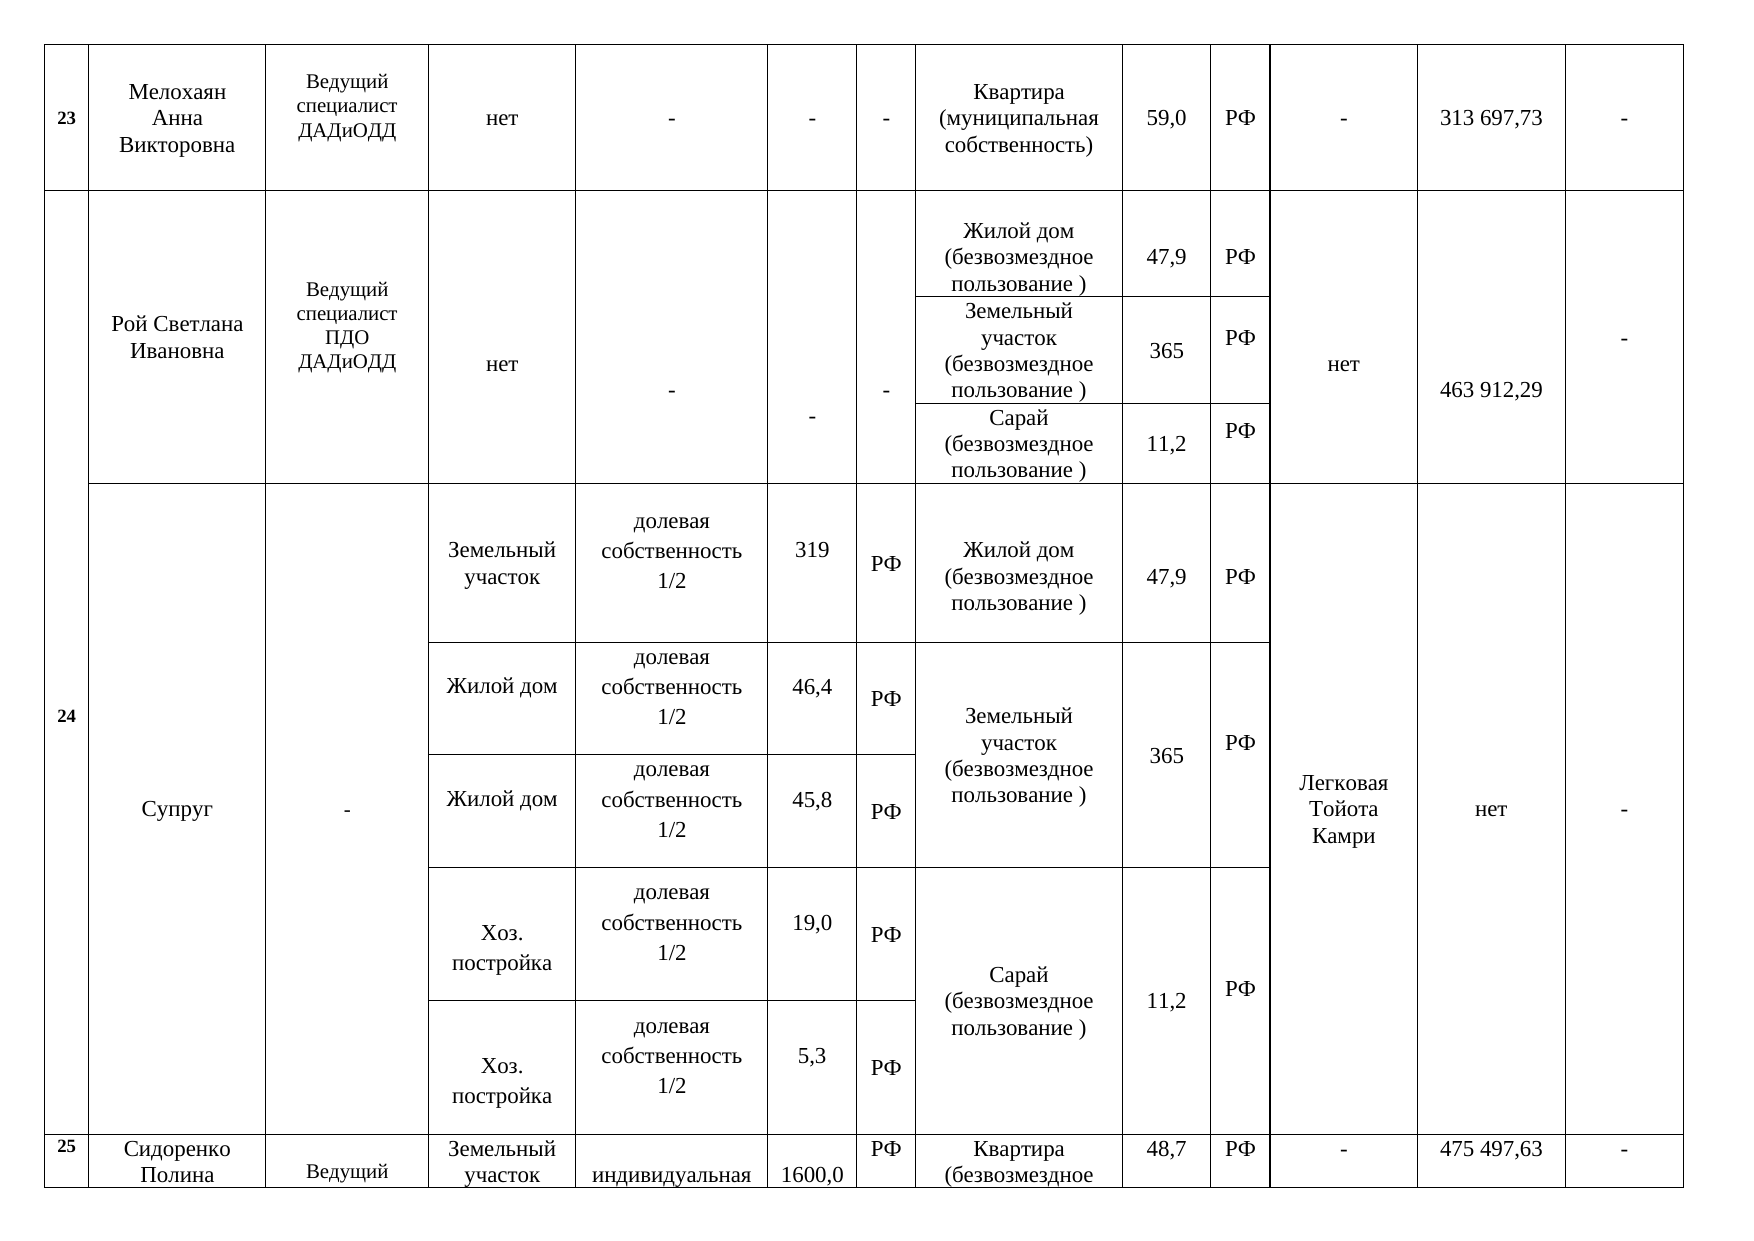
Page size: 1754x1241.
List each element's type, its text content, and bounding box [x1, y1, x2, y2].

table_cell - [266, 484, 428, 1133]
table_cell 475 497,63 [1418, 1135, 1565, 1187]
table_cell РФ [1211, 191, 1269, 296]
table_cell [89, 1135, 265, 1187]
table_cell Земельный участок [429, 484, 575, 642]
table_cell РФ [1211, 1135, 1269, 1187]
table_cell 5,3 [768, 1001, 856, 1133]
table_cell Жилой дом [429, 755, 575, 867]
table_cell долевая собственность 1/2 [576, 643, 767, 754]
table_cell РФ [1211, 45, 1269, 190]
table_cell Жилой дом (безвозмездное пользование ) [916, 191, 1122, 296]
table_cell долевая собственность 1/2 [576, 1001, 767, 1133]
table_cell нет [429, 191, 575, 483]
table_cell 365 [1123, 643, 1210, 867]
table_cell 25 [45, 1135, 88, 1187]
table_cell долевая собственность 1/2 [576, 868, 767, 1000]
table_cell 463 912,29 [1418, 191, 1565, 483]
table_cell РФ [1211, 404, 1269, 483]
table_cell Рой Светлана Ивановна [89, 191, 265, 483]
table_cell Мелохаян Анна Викторовна [89, 45, 265, 190]
table_cell 11,2 [1123, 404, 1210, 483]
table_cell 23 [45, 45, 88, 190]
table_cell Сарай (безвозмездное пользование ) [916, 404, 1122, 483]
table_cell нет [429, 45, 575, 190]
table_cell РФ [1211, 643, 1269, 867]
table_cell нет [1418, 484, 1565, 1133]
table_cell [576, 1135, 767, 1187]
table_cell - [576, 191, 767, 483]
table_cell Ведущий специалист ПДО ДАДиОДД [266, 191, 428, 483]
table_cell Хоз. постройка [429, 868, 575, 1000]
table_cell РФ [857, 1135, 915, 1187]
table_cell - [576, 45, 767, 190]
table_cell РФ [857, 755, 915, 867]
table_cell 19,0 [768, 868, 856, 1000]
table_cell РФ [1211, 868, 1269, 1133]
table_cell Легковая Тойота Камри [1271, 484, 1417, 1133]
table_cell РФ [857, 1001, 915, 1133]
table_cell 46,4 [768, 643, 856, 754]
table_cell нет [1271, 191, 1417, 483]
table_cell долевая собственность 1/2 [576, 755, 767, 867]
table_cell 1600,0 [768, 1135, 856, 1187]
table_cell Жилой дом (безвозмездное пользование ) [916, 484, 1122, 642]
table_cell 365 [1123, 297, 1210, 403]
table_cell РФ [857, 643, 915, 754]
table_cell Жилой дом [429, 643, 575, 754]
table_cell - [768, 45, 856, 190]
table_cell Сарай (безвозмездное пользование ) [916, 868, 1122, 1133]
table_cell Хоз. постройка [429, 1001, 575, 1133]
table_cell Квартира (муниципальная собственность) [916, 45, 1122, 190]
table_cell РФ [1211, 484, 1269, 642]
table_cell - [857, 191, 915, 483]
table_cell 24 [45, 191, 88, 1133]
table_cell - [1271, 45, 1417, 190]
table_cell - [1566, 1135, 1683, 1187]
table_cell - [768, 191, 856, 483]
table_cell 11,2 [1123, 868, 1210, 1133]
table_cell Земельный участок (безвозмездное пользование ) [916, 297, 1122, 403]
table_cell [266, 1135, 428, 1187]
table_cell Ведущий специалист ДАДиОДД [266, 45, 428, 190]
table_cell 47,9 [1123, 191, 1210, 296]
table_cell Земельный участок (безвозмездное пользование ) [916, 643, 1122, 867]
table_cell 319 [768, 484, 856, 642]
table_cell 59,0 [1123, 45, 1210, 190]
table_cell - [857, 45, 915, 190]
table_cell 313 697,73 [1418, 45, 1565, 190]
table_cell - [1566, 45, 1683, 190]
table_cell РФ [857, 484, 915, 642]
table_cell - [1566, 191, 1683, 483]
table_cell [916, 1135, 1122, 1187]
table_cell Земельный участок [429, 1135, 575, 1187]
table_cell 45,8 [768, 755, 856, 867]
table_cell РФ [1211, 297, 1269, 403]
table_cell РФ [857, 868, 915, 1000]
table_cell 48,7 [1123, 1135, 1210, 1187]
table_cell Супруг [89, 484, 265, 1133]
table_cell - [1566, 484, 1683, 1133]
table_cell долевая собственность 1/2 [576, 484, 767, 642]
table_cell 47,9 [1123, 484, 1210, 642]
table_cell - [1271, 1135, 1417, 1187]
